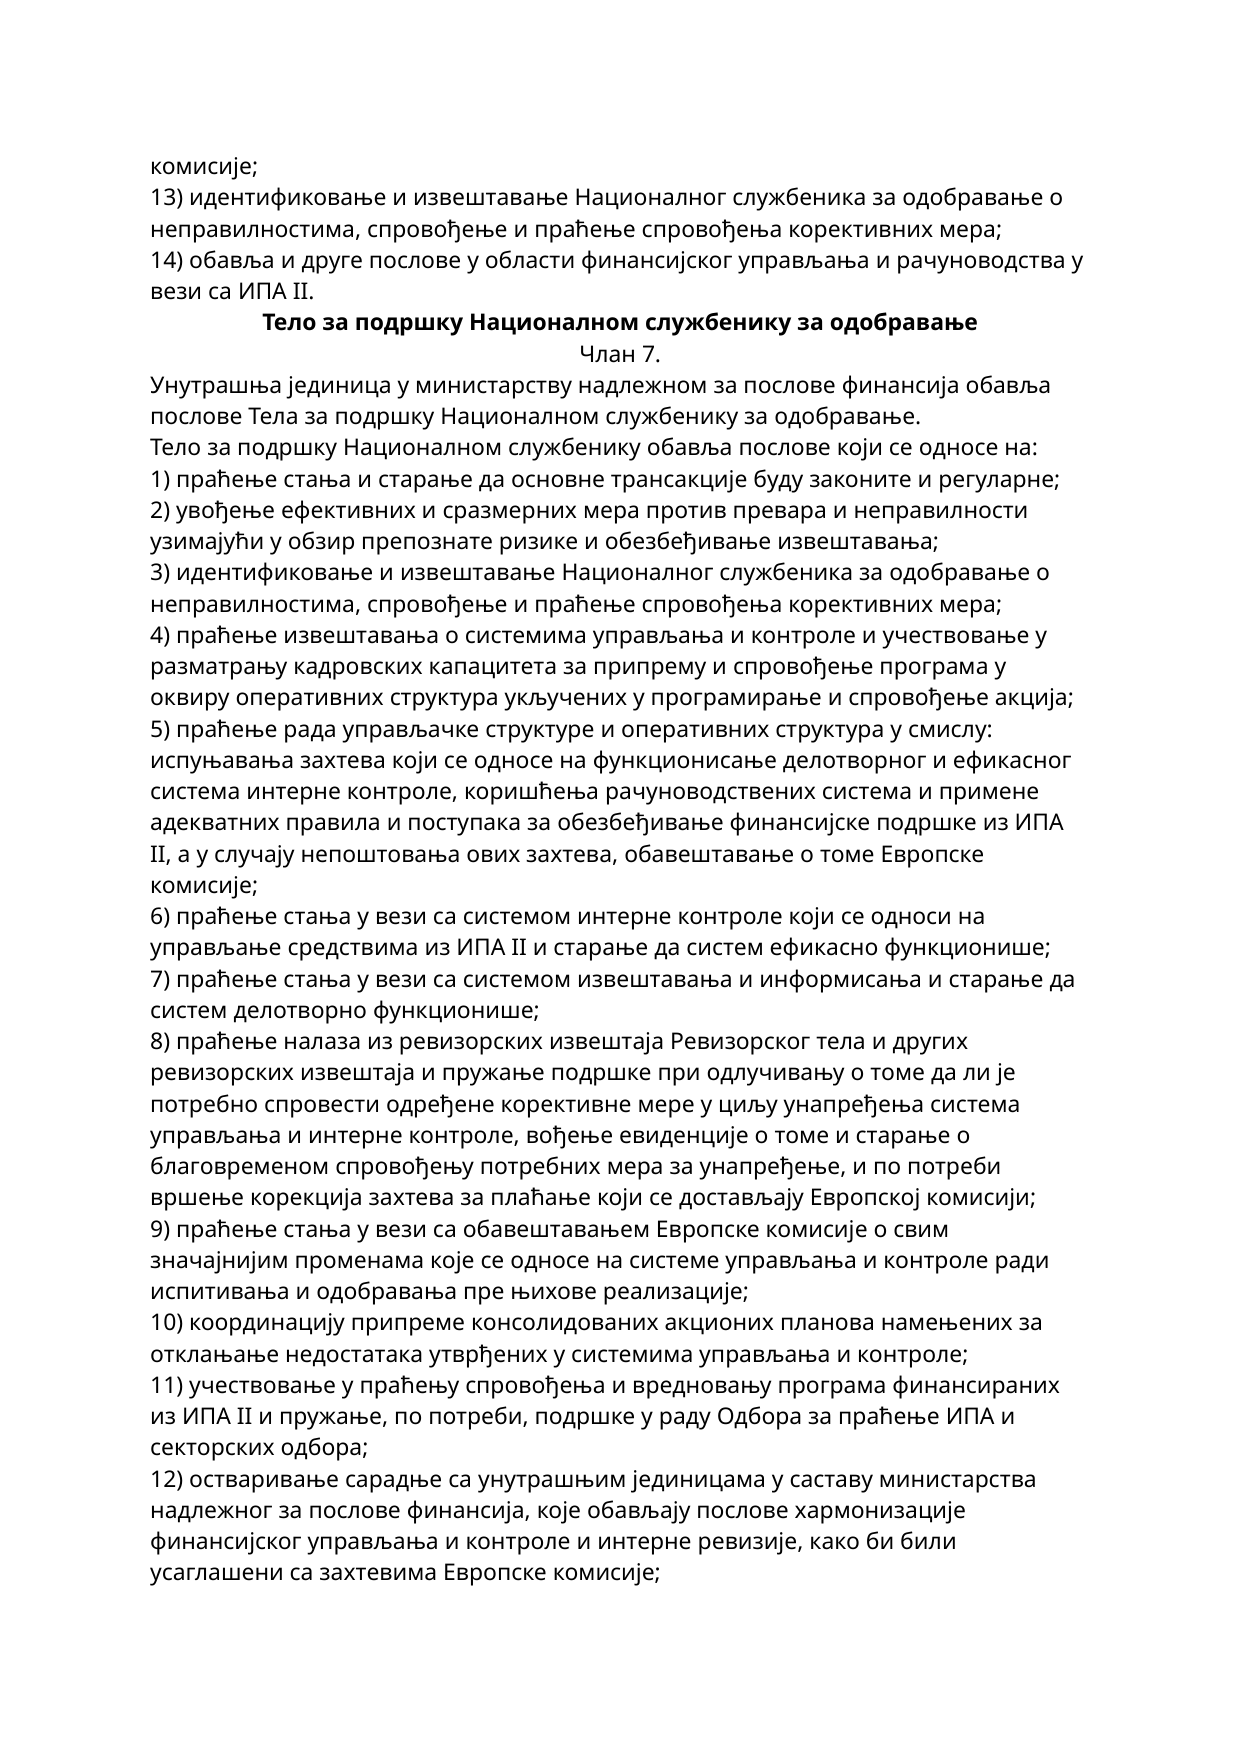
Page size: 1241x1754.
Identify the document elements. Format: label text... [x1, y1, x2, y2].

text Члан 7. [150, 369, 1090, 400]
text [150, 150, 1090, 212]
text 9) праћење стања у вези са обавештавањем Европске комисије о свим значајнијим променама које се односе на системе управљања и контроле ради испитивања и одобравања пре њихове реализације; [150, 1244, 1090, 1337]
text 4) праћење извештавања о системима управљања и контроле и учествовање у разматрању кадровских капацитета за припрему и спровођење програма у оквиру оперативних структура укључених у програмирање и спровођење акција; [150, 650, 1090, 744]
text Тело за подршку Националном службенику за одобравање [150, 337, 1090, 369]
text Тело за подршку Националном службенику обавља послове који се односе на: [150, 462, 1090, 494]
text 5) праћење рада управљачке структурe и оперативних структура у смислу: испуњавања захтева који се односе на функционисање делотворног и ефикасног система интерне контроле, коришћења рачуноводствених система и примене адекватних правила и поступака за обезбеђивање финансијске подршке из ИПА II, а у случају непоштовања ових захтева, обавештавање о томе Европске комисије; [150, 744, 1090, 931]
text 6) праћење стања у вези са системом интерне контроле који се односи на управљање средствима из ИПА II и старање да систем ефикасно функционише; [150, 931, 1090, 994]
text 1) праћење стања и старање да основне трансакције буду законите и регуларне; [150, 494, 1090, 525]
text 13) идентификовање и извештавање Националног службеника за одобравање о неправилностима, спровођење и праћење спровођења корективних мера; [150, 212, 1090, 275]
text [150, 1494, 1090, 1556]
text Унутрашња јединица у министарству надлежном за послове финансија обавља послове Тела за подршку Националном службенику за одобравање. [150, 400, 1090, 462]
text 11) учествовање у праћењу спровођења и вредновању програма финансираних из ИПА II и пружање, по потреби, подршке у раду Одбора за праћење ИПА и секторских одбора; [150, 1400, 1090, 1494]
text 7) праћење стања у вези са системом извештавања и информисања и старање да систем делотворно функционише; [150, 994, 1090, 1056]
text 14) обавља и друге послове у области финансијског управљања и рачуноводства у вези са ИПА II. [150, 275, 1090, 337]
text 3) идентификовање и извештавање Националног службеника за одобравање о неправилностима, спровођење и праћење спровођења корективних мера; [150, 587, 1090, 650]
text 2) увођење ефективних и сразмерних мера против превара и неправилности узимајући у обзир препознате ризике и обезбеђивање извештавања; [150, 525, 1090, 587]
text 10) координацију припреме консолидованих акционих планова намењених за отклањање недостатака утврђених у системима управљања и контроле; [150, 1337, 1090, 1400]
text 8) праћење налаза из ревизорских извештаја Ревизорског тела и других ревизорских извештаја и пружање подршке при одлучивању о томе да ли је потребно спровести одређене корективне мере у циљу унапређења система управљања и интерне контроле, вођење евиденције о томе и старање о благовременом спровођењу потребних мера за унапређење, и по потреби вршење корекцијa захтева за плаћање који се достављају Европској комисији; [150, 1056, 1090, 1244]
